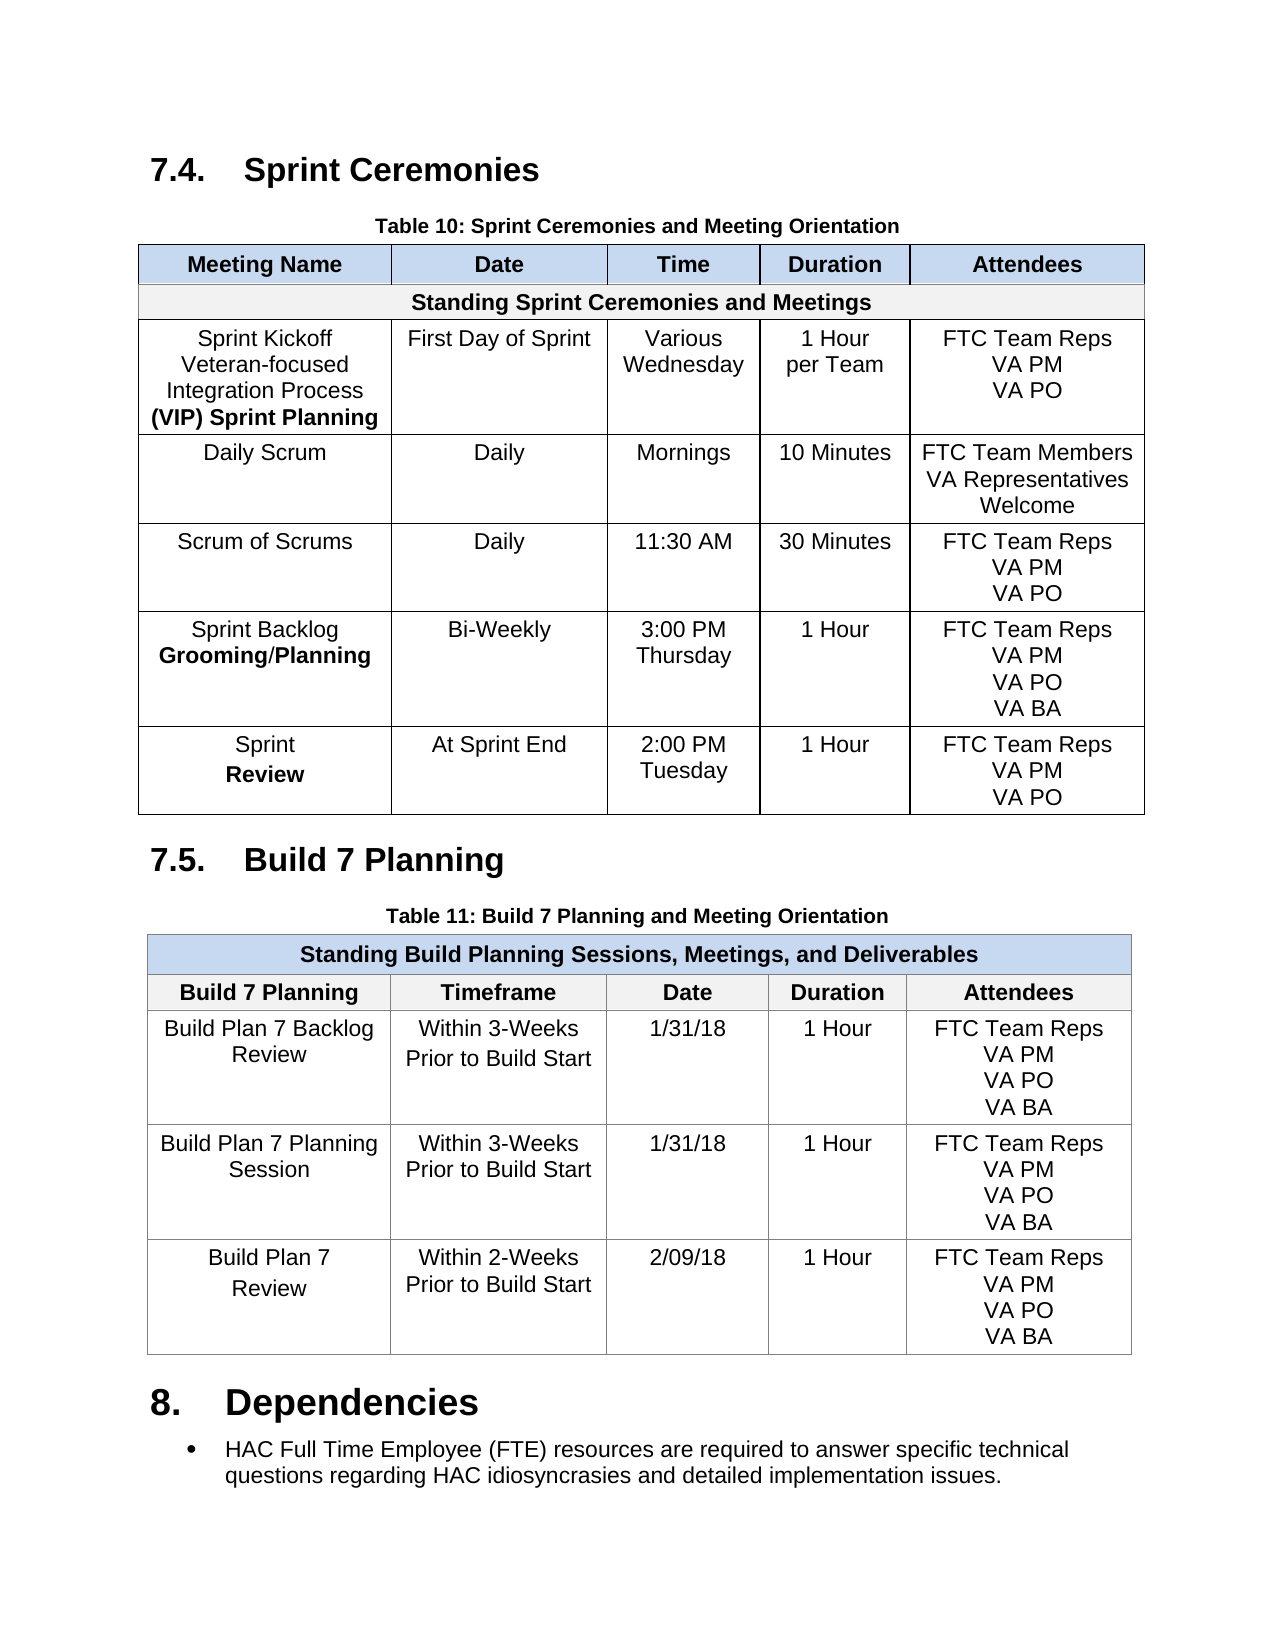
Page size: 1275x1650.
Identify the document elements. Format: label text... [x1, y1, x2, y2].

table_cell Daily [392, 524, 607, 611]
subtitle Sprint Ceremonies [150, 150, 1125, 188]
table_cell FTC Team Members VA Representatives Welcome [911, 435, 1144, 522]
table_cell Sprint Review [139, 727, 391, 814]
table_cell 1/31/18 [607, 1011, 768, 1124]
table_cell Build 7 Planning [148, 975, 390, 1009]
table_cell 1 Hour per Team [761, 320, 909, 434]
table_cell 1/31/18 [607, 1125, 768, 1239]
table_cell FTC Team Reps VA PM VA PO VA BA [907, 1240, 1131, 1354]
table_cell FTC Team Reps VA PM VA PO [911, 320, 1144, 434]
table_cell Attendees [907, 975, 1131, 1009]
table_cell Scrum of Scrums [139, 524, 391, 611]
table_cell 1 Hour [769, 1240, 906, 1354]
table_cell 1 Hour [769, 1011, 906, 1124]
table_cell Daily Scrum [139, 435, 391, 522]
table_header Time [608, 245, 759, 283]
table_cell 1 Hour [769, 1125, 906, 1239]
table_cell FTC Team Reps VA PM VA PO [911, 524, 1144, 611]
text Table 10: Sprint Ceremonies and Meeting Orientation [150, 213, 1125, 237]
table_cell Build Plan 7 Planning Session [148, 1125, 390, 1239]
table_cell Sprint Kickoff Veteran-focused Integration Process (VIP) Sprint Planning [139, 320, 391, 434]
table_header Meeting Name [139, 245, 391, 283]
table_cell Bi-Weekly [392, 612, 607, 726]
table_cell 3:00 PM Thursday [608, 612, 759, 726]
table_cell Date [607, 975, 768, 1009]
text Table 11: Build 7 Planning and Meeting Orientation [150, 904, 1125, 928]
table_cell Build Plan 7 Backlog Review [148, 1011, 390, 1124]
table_cell 10 Minutes [761, 435, 909, 522]
table_cell Standing Sprint Ceremonies and Meetings [139, 285, 1144, 319]
table_cell Within 2-Weeks Prior to Build Start [391, 1240, 606, 1354]
table_header Date [392, 245, 607, 283]
table_cell Within 3-Weeks Prior to Build Start [391, 1125, 606, 1239]
table_cell 11:30 AM [608, 524, 759, 611]
table_cell 2:00 PM Tuesday [608, 727, 759, 814]
table_cell FTC Team Reps VA PM VA PO VA BA [907, 1011, 1131, 1124]
table_cell Daily [392, 435, 607, 522]
table_cell Mornings [608, 435, 759, 522]
table_cell Various Wednesday [608, 320, 759, 434]
table_cell FTC Team Reps VA PM VA PO [911, 727, 1144, 814]
table_cell First Day of Sprint [392, 320, 607, 434]
table_cell Sprint Backlog Grooming/Planning [139, 612, 391, 726]
table_cell Build Plan 7 Review [148, 1240, 390, 1354]
table_cell 1 Hour [761, 727, 909, 814]
table_cell FTC Team Reps VA PM VA PO VA BA [911, 612, 1144, 726]
table_cell At Sprint End [392, 727, 607, 814]
table_header Duration [761, 245, 909, 283]
subtitle Dependencies [150, 1380, 1125, 1423]
subtitle Build 7 Planning [150, 840, 1125, 879]
table_cell FTC Team Reps VA PM VA PO VA BA [907, 1125, 1131, 1239]
table_cell Timeframe [391, 975, 606, 1009]
table_cell 30 Minutes [761, 524, 909, 611]
table_cell 1 Hour [761, 612, 909, 726]
table_cell 2/09/18 [607, 1240, 768, 1354]
table_header Standing Build Planning Sessions, Meetings, and Deliverables [148, 935, 1131, 974]
table_cell Within 3-Weeks Prior to Build Start [391, 1011, 606, 1124]
table_header Attendees [911, 245, 1144, 283]
table_cell Duration [769, 975, 906, 1009]
list HAC Full Time Employee (FTE) resources are required to answer specific technical questions regarding HAC idiosyncrasies and detailed implementation issues. [187, 1436, 1125, 1488]
